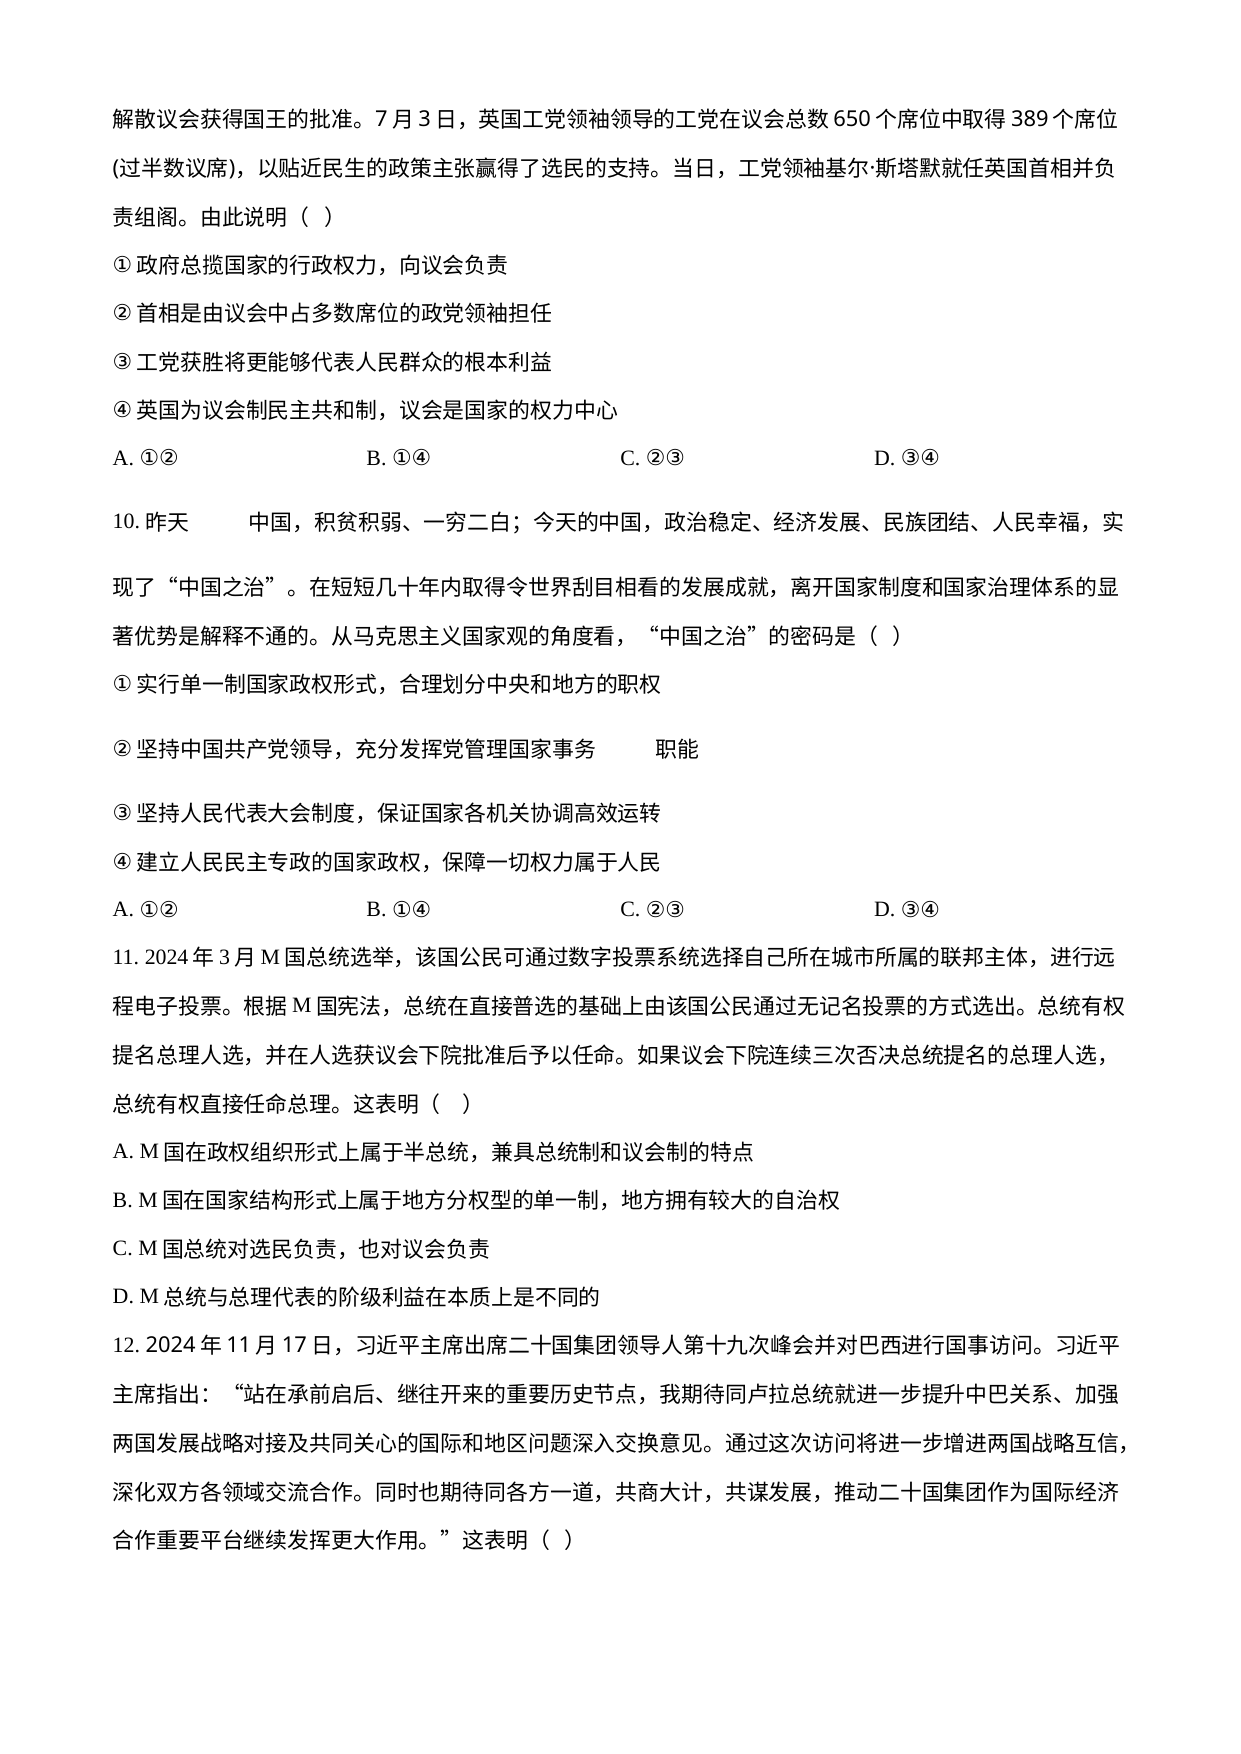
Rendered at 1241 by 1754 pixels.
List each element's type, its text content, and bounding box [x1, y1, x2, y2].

text A. ①② B. ①④ C. ②③ D. ③④ [112, 441, 1128, 473]
text ④英国为议会制民主共和制，议会是国家的权力中心 [112, 393, 1128, 425]
text ①政府总揽国家的行政权力，向议会负责 [112, 248, 1128, 280]
text ②首相是由议会中占多数席位的政党领袖担任 [112, 296, 1128, 328]
text B. M国在国家结构形式上属于地方分权型的单一制，地方拥有较大的自治权 [112, 1183, 1128, 1215]
text 12. 2024年11月17日，习近平主席出席二十国集团领导人第十九次峰会并对巴西进行国事访问。习近平主席指出：“站在承前启后、继往开来的重要历史节点，我期待同卢拉总统就进一步提升中巴关系、加强两国发展战略对接及共同关心的国际和地区问题深入交换意见。通过这次访问将进一步增进两国战略互信，深化双方各领域交流合作。同时也期待同各方一道，共商大计，共谋发展，推动二十国集团作为国际经济合作重要平台继续发挥更大作用。”这表明（ ） [112, 1328, 1128, 1555]
text 11. 2024年3月M国总统选举，该国公民可通过数字投票系统选择自己所在城市所属的联邦主体，进行远程电子投票。根据M国宪法，总统在直接普选的基础上由该国公民通过无记名投票的方式选出。总统有权提名总理人选，并在人选获议会下院批准后予以任命。如果议会下院连续三次否决总统提名的总理人选，总统有权直接任命总理。这表明（ ） [112, 940, 1128, 1119]
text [112, 102, 1128, 232]
text D. M总统与总理代表的阶级利益在本质上是不同的 [112, 1279, 1128, 1312]
text ①实行单一制国家政权形式，合理划分中央和地方的职权 [112, 667, 1128, 699]
text 10. 昨天中国，积贫积弱、一穷二白；今天的中国，政治稳定、经济发展、民族团结、人民幸福，实现了“中国之治”。在短短几十年内取得令世界刮目相看的发展成就，离开国家制度和国家治理体系的显著优势是解释不通的。从马克思主义国家观的角度看，“中国之治”的密码是（ ） [112, 488, 1128, 651]
text ③工党获胜将更能够代表人民群众的根本利益 [112, 344, 1128, 377]
text ②坚持中国共产党领导，充分发挥党管理国家事务职能 [112, 715, 1128, 780]
text ④建立人民民主专政的国家政权，保障一切权力属于人民 [112, 844, 1128, 877]
text A. M国在政权组织形式上属于半总统，兼具总统制和议会制的特点 [112, 1134, 1128, 1167]
text ③坚持人民代表大会制度，保证国家各机关协调高效运转 [112, 796, 1128, 828]
text A. ①② B. ①④ C. ②③ D. ③④ [112, 893, 1128, 925]
text C. M国总统对选民负责，也对议会负责 [112, 1231, 1128, 1264]
